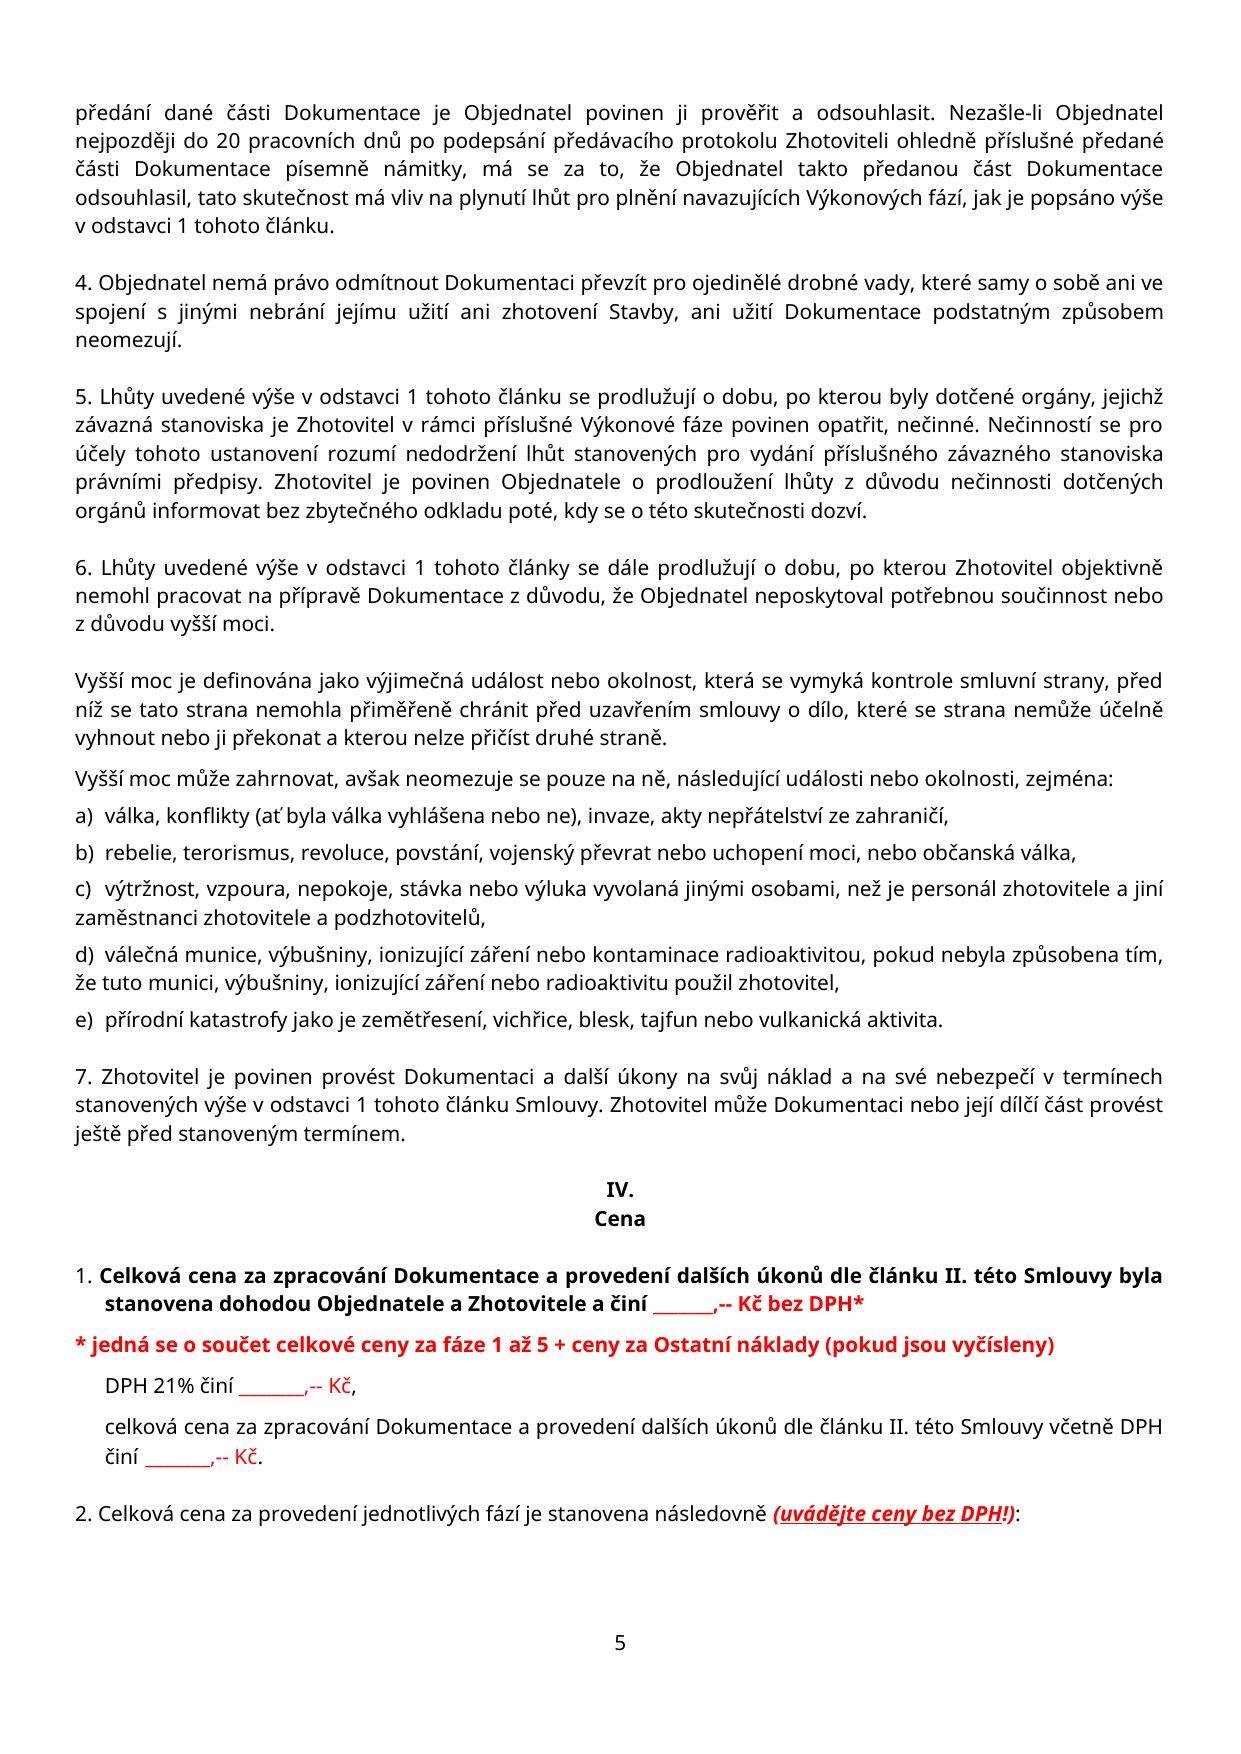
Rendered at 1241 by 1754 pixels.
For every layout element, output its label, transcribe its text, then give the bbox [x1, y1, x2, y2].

text a) válka, konflikty (ať byla válka vyhlášena nebo ne), invaze, akty nepřátelství ze zahraničí, [75, 801, 1165, 829]
text 4. Objednatel nemá právo odmítnout Dokumentaci převzít pro ojedinělé drobné vady, které samy o sobě ani ve spojení s jinými nebrání jejímu užití ani zhotovení Stavby, ani užití Dokumentace podstatným způsobem neomezují. [75, 268, 1165, 354]
text e) přírodní katastrofy jako je zemětřesení, vichřice, blesk, tajfun nebo vulkanická aktivita. [75, 1005, 1165, 1033]
text 5. Lhůty uvedené výše v odstavci 1 tohoto článku se prodlužují o dobu, po kterou byly dotčené orgány, jejichž závazná stanoviska je Zhotovitel v rámci příslušné Výkonové fáze povinen opatřit, nečinné. Nečinností se pro účely tohoto ustanovení rozumí nedodržení lhůt stanovených pro vydání příslušného závazného stanoviska právními předpisy. Zhotovitel je povinen Objednatele o prodloužení lhůty z důvodu nečinnosti dotčených orgánů informovat bez zbytečného odkladu poté, kdy se o této skutečnosti dozví. [75, 382, 1165, 524]
text Vyšší moc může zahrnovat, avšak neomezuje se pouze na ně, následující události nebo okolnosti, zejména: [75, 764, 1165, 793]
text celková cena za zpracování Dokumentace a provedení dalších úkonů dle článku II. této Smlouvy včetně DPH činí _______,-- Kč. [104, 1412, 1165, 1470]
text 7. Zhotovitel je povinen provést Dokumentaci a další úkony na svůj náklad a na své nebezpečí v termínech stanovených výše v odstavci 1 tohoto článku Smlouvy. Zhotovitel může Dokumentaci nebo její dílčí část provést ještě před stanoveným termínem. [75, 1062, 1165, 1147]
text d) válečná munice, výbušniny, ionizující záření nebo kontaminace radioaktivitou, pokud nebyla způsobena tím, že tuto munici, výbušniny, ionizující záření nebo radioaktivitu použil zhotovitel, [75, 940, 1165, 997]
text b) rebelie, terorismus, revoluce, povstání, vojenský převrat nebo uchopení moci, nebo občanská válka, [75, 838, 1165, 866]
text * jedná se o součet celkové ceny za fáze 1 až 5 + ceny za Ostatní náklady (pokud jsou vyčísleny) [75, 1330, 1165, 1359]
text Cena [75, 1204, 1165, 1232]
text 1. Celková cena za zpracování Dokumentace a provedení dalších úkonů dle článku II. této Smlouvy byla stanovena dohodou Objednatele a Zhotovitele a činí _______,-- Kč bez DPH* [75, 1261, 1165, 1318]
text 2. Celková cena za provedení jednotlivých fází je stanovena následovně (uvádějte ceny bez DPH!): [75, 1499, 1165, 1527]
text IV. [75, 1176, 1165, 1204]
text c) výtržnost, vzpoura, nepokoje, stávka nebo výluka vyvolaná jinými osobami, než je personál zhotovitele a jiní zaměstnanci zhotovitele a podzhotovitelů, [75, 874, 1165, 931]
text Vyšší moc je definována jako výjimečná událost nebo okolnost, která se vymyká kontrole smluvní strany, před níž se tato strana nemohla přiměřeně chránit před uzavřením smlouvy o dílo, které se strana nemůže účelně vyhnout nebo ji překonat a kterou nelze přičíst druhé straně. [75, 666, 1165, 752]
text DPH 21% činí _______,-- Kč, [104, 1371, 1165, 1400]
text 6. Lhůty uvedené výše v odstavci 1 tohoto články se dále prodlužují o dobu, po kterou Zhotovitel objektivně nemohl pracovat na přípravě Dokumentace z důvodu, že Objednatel neposkytoval potřebnou součinnost nebo z důvodu vyšší moci. [75, 553, 1165, 638]
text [75, 98, 1165, 240]
